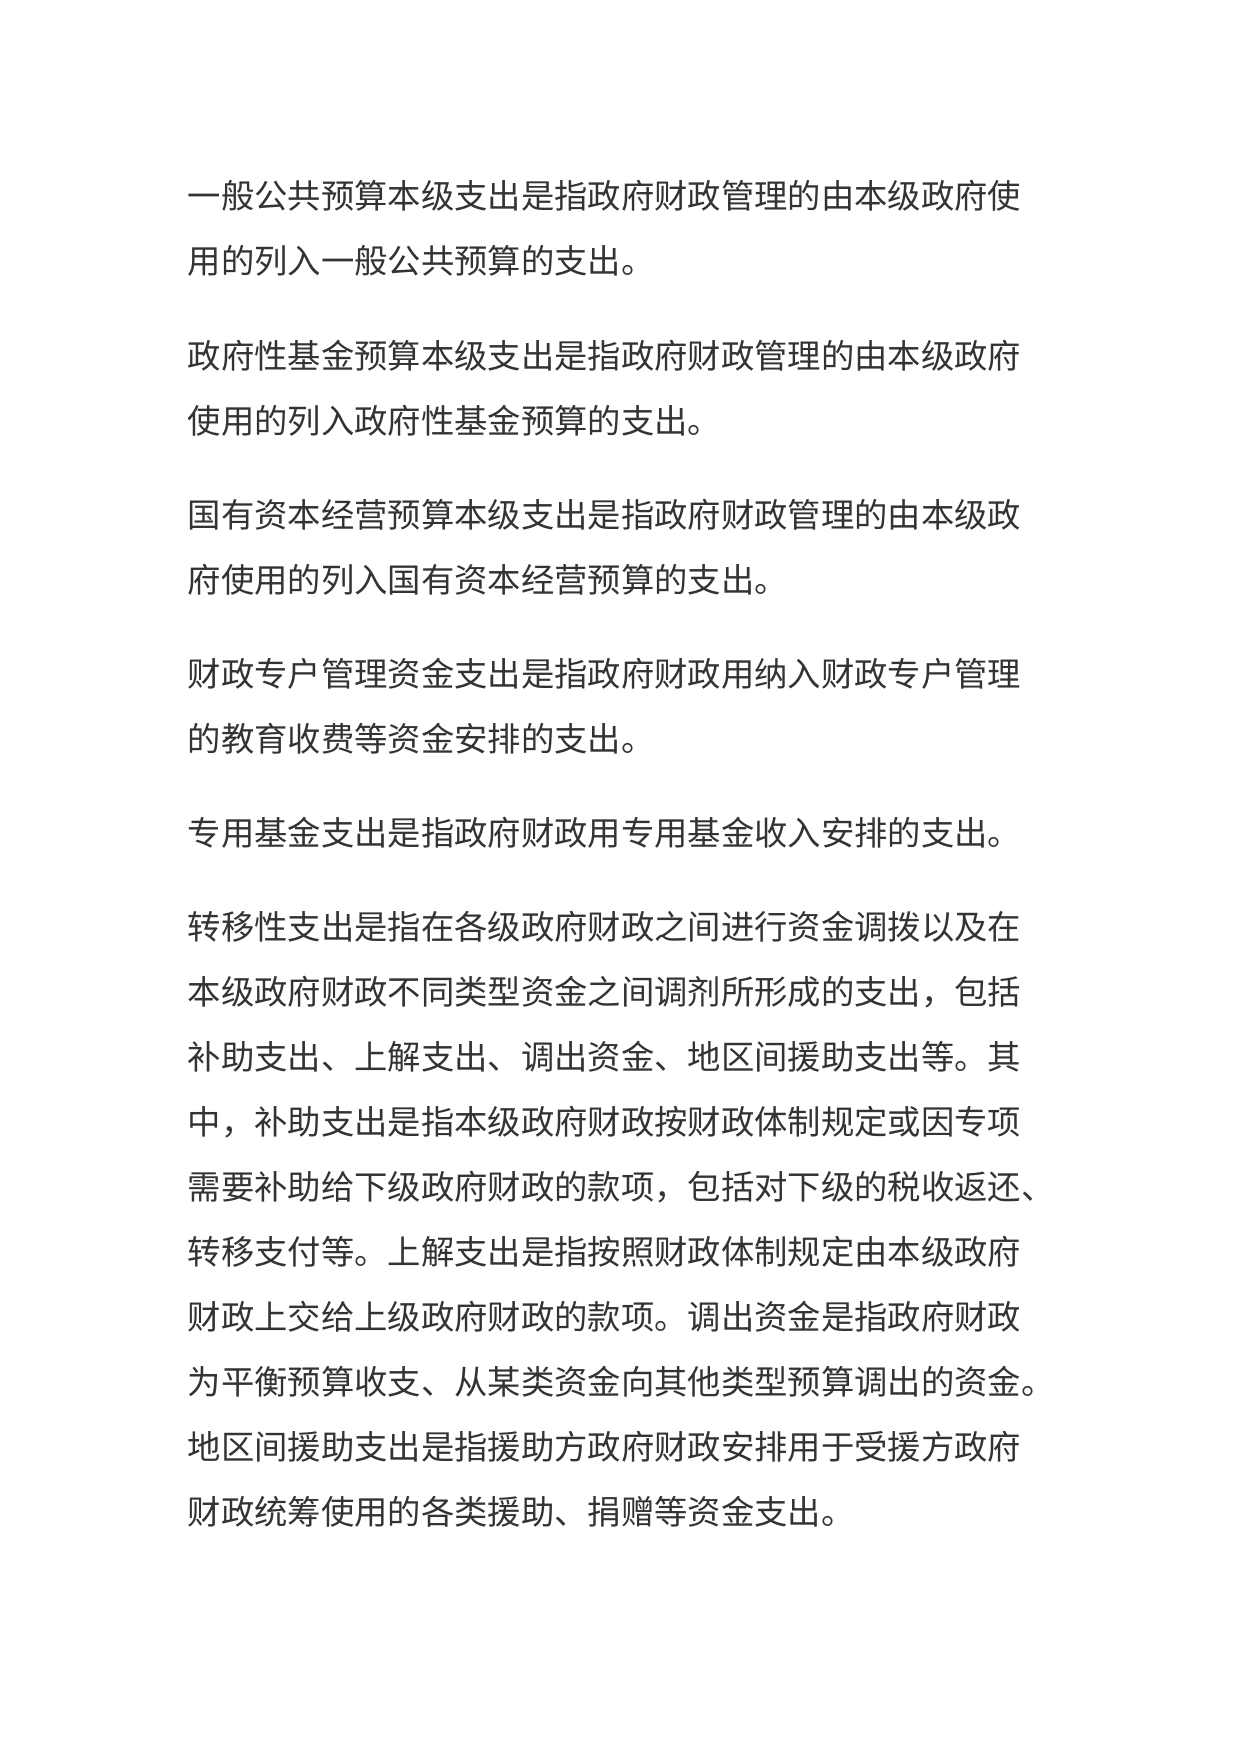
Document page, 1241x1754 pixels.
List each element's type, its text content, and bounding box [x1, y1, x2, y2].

text 国有资本经营预算本级支出是指政府财政管理的由本级政府使用的列入国有资本经营预算的支出。 [187, 480, 1053, 610]
text 转移性支出是指在各级政府财政之间进行资金调拨以及在本级政府财政不同类型资金之间调剂所形成的支出，包括补助支出、上解支出、调出资金、地区间援助支出等。其中，补助支出是指本级政府财政按财政体制规定或因专项需要补助给下级政府财政的款项，包括对下级的税收返还、转移支付等。上解支出是指按照财政体制规定由本级政府财政上交给上级政府财政的款项。调出资金是指政府财政为平衡预算收支、从某类资金向其他类型预算调出的资金。地区间援助支出是指援助方政府财政安排用于受援方政府财政统筹使用的各类援助、捐赠等资金支出。 [187, 893, 1053, 1543]
text 政府性基金预算本级支出是指政府财政管理的由本级政府使用的列入政府性基金预算的支出。 [187, 321, 1053, 451]
text 专用基金支出是指政府财政用专用基金收入安排的支出。 [187, 799, 1053, 864]
text 一般公共预算本级支出是指政府财政管理的由本级政府使用的列入一般公共预算的支出。 [187, 162, 1053, 292]
text 财政专户管理资金支出是指政府财政用纳入财政专户管理的教育收费等资金安排的支出。 [187, 639, 1053, 769]
